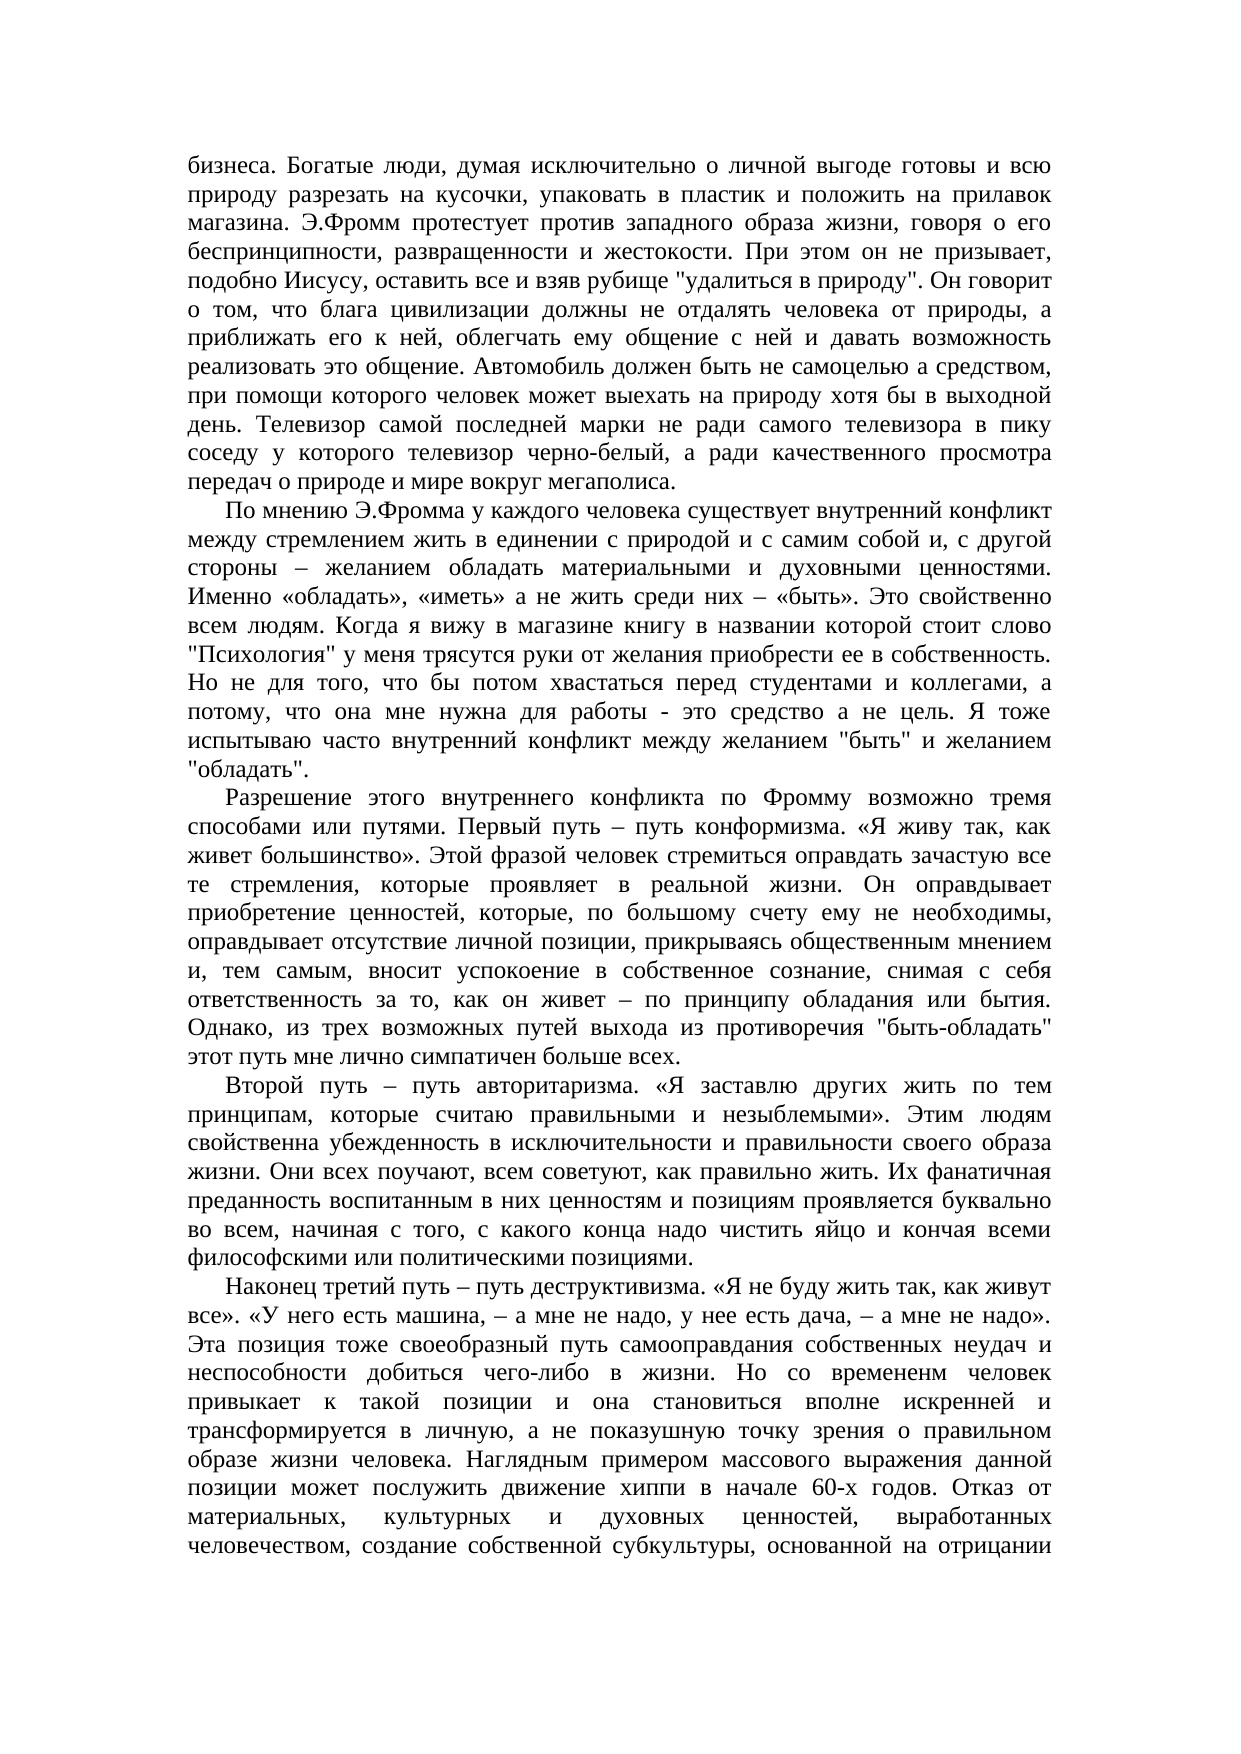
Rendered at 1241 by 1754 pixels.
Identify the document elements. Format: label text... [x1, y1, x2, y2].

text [187, 150, 1053, 495]
text По мнению Э.Фромма у каждого человека существует внутренний конфликт между стремлением жить в единении с природой и с самим собой и, с другой стороны – желанием обладать материальными и духовными ценностями. Именно «обладать», «иметь» а не жить среди них – «быть». Это свойственно всем людям. Когда я вижу в магазине книгу в названии которой стоит слово "Психология" у меня трясутся руки от желания приобрести ее в собственность. Но не для того, что бы потом хвастаться перед студентами и коллегами, а потому, что она мне нужна для работы - это средство а не цель. Я тоже испытываю часто внутренний конфликт между желанием "быть" и желанием "обладать". [187, 495, 1053, 782]
text Второй путь – путь авторитаризма. «Я заставлю других жить по тем принципам, которые считаю правильными и незыблемыми». Этим людям свойственна убежденность в исключительности и правильности своего образа жизни. Они всех поучают, всем советуют, как правильно жить. Их фанатичная преданность воспитанным в них ценностям и позициям проявляется буквально во всем, начиная с того, с какого конца надо чистить яйцо и кончая всеми философскими или политическими позициями. [187, 1070, 1053, 1271]
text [187, 1271, 1053, 1559]
text Разрешение этого внутреннего конфликта по Фромму возможно тремя способами или путями. Первый путь – путь конформизма. «Я живу так, как живет большинство». Этой фразой человек стремиться оправдать зачастую все те стремления, которые проявляет в реальной жизни. Он оправдывает приобретение ценностей, которые, по большому счету ему не необходимы, оправдывает отсутствие личной позиции, прикрываясь общественным мнением и, тем самым, вносит успокоение в собственное сознание, снимая с себя ответственность за то, как он живет – по принципу обладания или бытия. Однако, из трех возможных путей выхода из противоречия "быть-обладать" этот путь мне лично симпатичен больше всех. [187, 782, 1053, 1070]
